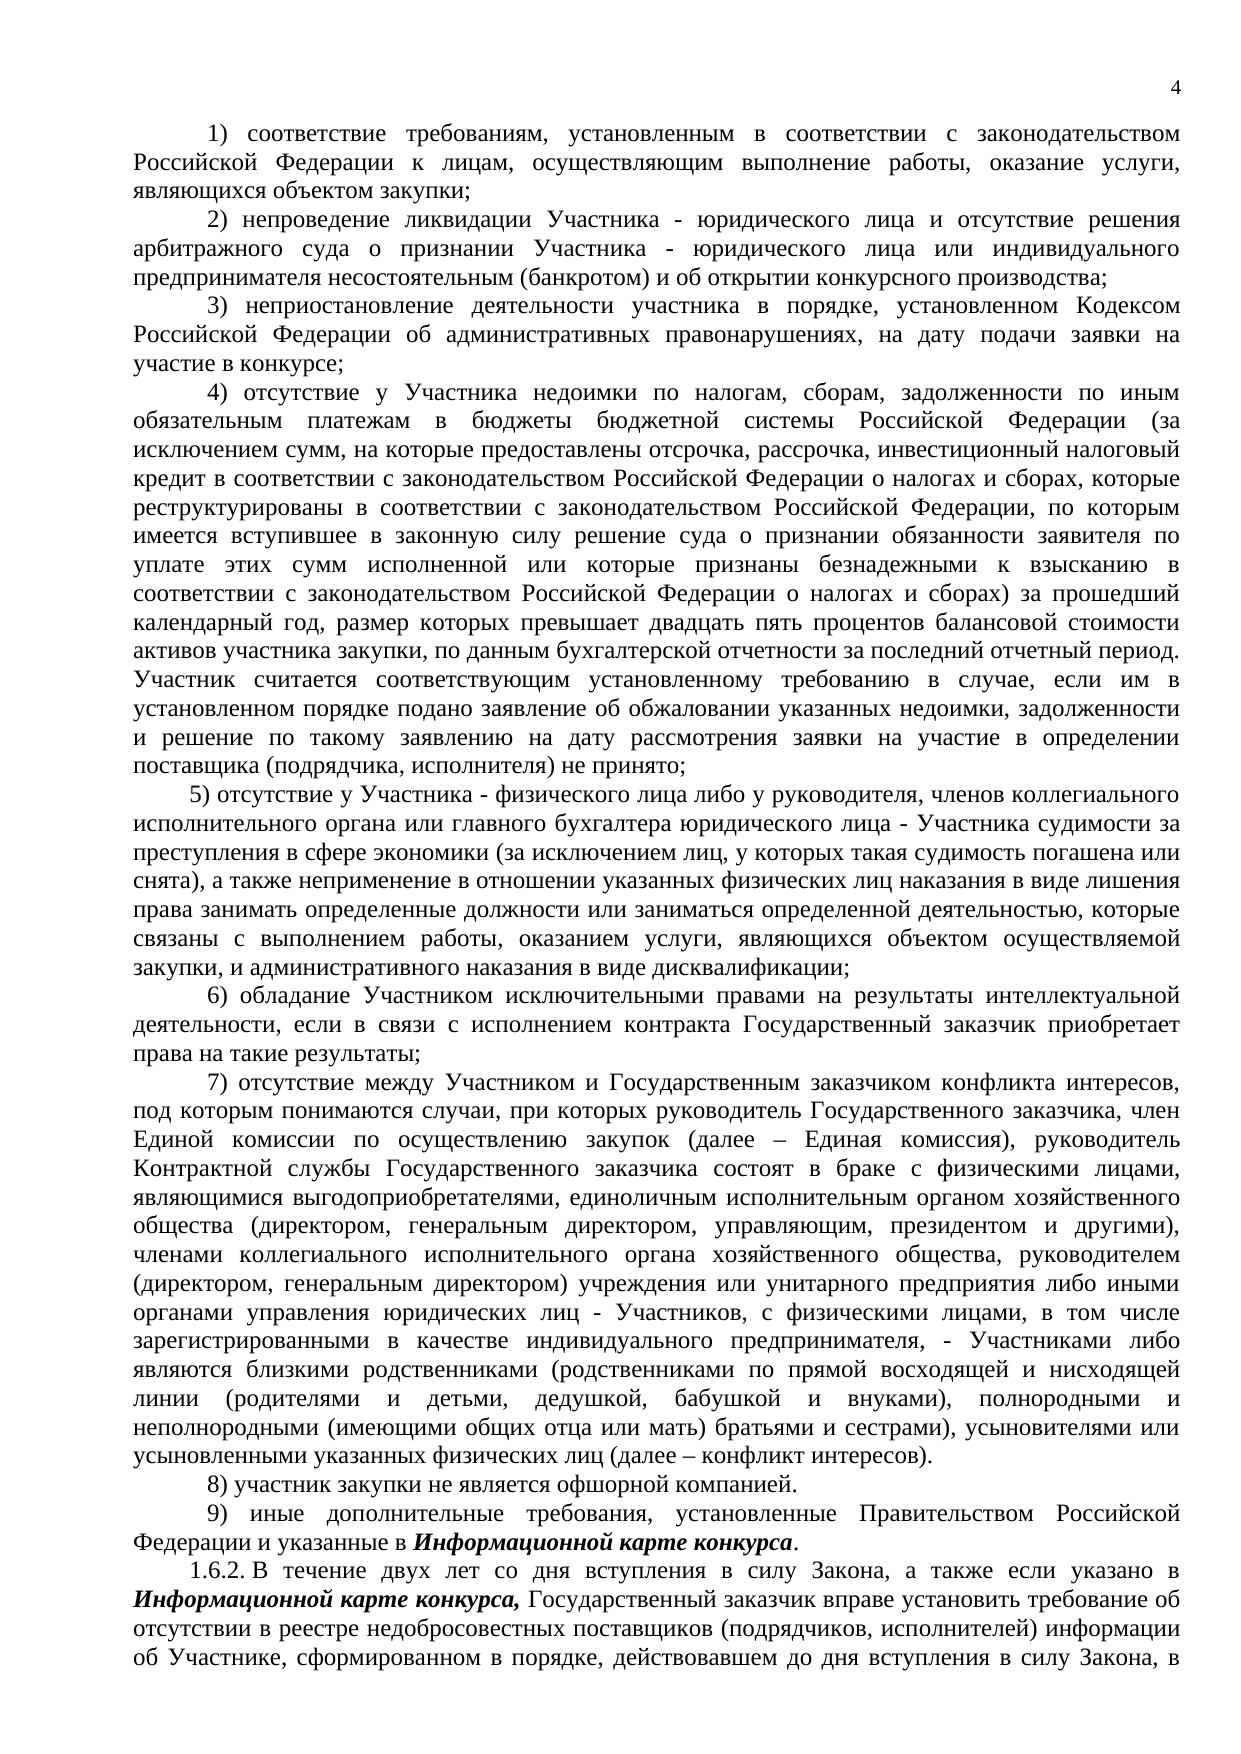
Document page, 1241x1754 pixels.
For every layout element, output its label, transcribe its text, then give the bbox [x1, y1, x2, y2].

text 7) отсутствие между Участником и Государственным заказчиком конфликта интересов, под которым понимаются случаи, при которых руководитель Государственного заказчика, член Единой комиссии по осуществлению закупок (далее – Единая комиссия), руководитель Контрактной службы Государственного заказчика состоят в браке с физическими лицами, являющимися выгодоприобретателями, единоличным исполнительным органом хозяйственного общества (директором, генеральным директором, управляющим, президентом и другими), членами коллегиального исполнительного органа хозяйственного общества, руководителем (директором, генеральным директором) учреждения или унитарного предприятия либо иными органами управления юридических лиц - Участников, с физическими лицами, в том числе зарегистрированными в качестве индивидуального предпринимателя, - Участниками либо являются близкими родственниками (родственниками по прямой восходящей и нисходящей линии (родителями и детьми, дедушкой, бабушкой и внуками), полнородными и неполнородными (имеющими общих отца или мать) братьями и сестрами), усыновителями или усыновленными указанных физических лиц (далее – конфликт интересов). [133, 1067, 1181, 1469]
text 5) отсутствие у Участника - физического лица либо у руководителя, членов коллегиального исполнительного органа или главного бухгалтера юридического лица - Участника судимости за преступления в сфере экономики (за исключением лиц, у которых такая судимость погашена или снята), а также неприменение в отношении указанных физических лиц наказания в виде лишения права занимать определенные должности или заниматься определенной деятельностью, которые связаны с выполнением работы, оказанием услуги, являющихся объектом осуществляемой закупки, и административного наказания в виде дисквалификации; [133, 779, 1181, 981]
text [133, 1556, 1181, 1671]
text 1) соответствие требованиям, установленным в соответствии с законодательством Российской Федерации к лицам, осуществляющим выполнение работы, оказание услуги, являющихся объектом закупки; [133, 118, 1181, 204]
text 6) обладание Участником исключительными правами на результаты интеллектуальной деятельности, если в связи с исполнением контракта Государственный заказчик приобретает права на такие результаты; [133, 981, 1181, 1067]
text 3) неприостановление деятельности участника в порядке, установленном Кодексом Российской Федерации об административных правонарушениях, на дату подачи заявки на участие в конкурсе; [133, 291, 1181, 377]
text 2) непроведение ликвидации Участника - юридического лица и отсутствие решения арбитражного суда о признании Участника - юридического лица или индивидуального предпринимателя несостоятельным (банкротом) и об открытии конкурсного производства; [133, 204, 1181, 291]
text 9) иные дополнительные требования, установленные Правительством Российской Федерации и указанные в Информационной карте конкурса. [133, 1498, 1181, 1556]
text 8) участник закупки не является офшорной компанией. [133, 1469, 1181, 1498]
text 4) отсутствие у Участника недоимки по налогам, сборам, задолженности по иным обязательным платежам в бюджеты бюджетной системы Российской Федерации (за исключением сумм, на которые предоставлены отсрочка, рассрочка, инвестиционный налоговый кредит в соответствии с законодательством Российской Федерации о налогах и сборах, которые реструктурированы в соответствии с законодательством Российской Федерации, по которым имеется вступившее в законную силу решение суда о признании обязанности заявителя по уплате этих сумм исполненной или которые признаны безнадежными к взысканию в соответствии с законодательством Российской Федерации о налогах и сборах) за прошедший календарный год, размер которых превышает двадцать пять процентов балансовой стоимости активов участника закупки, по данным бухгалтерской отчетности за последний отчетный период. Участник считается соответствующим установленному требованию в случае, если им в установленном порядке подано заявление об обжаловании указанных недоимки, задолженности и решение по такому заявлению на дату рассмотрения заявки на участие в определении поставщика (подрядчика, исполнителя) не принято; [133, 377, 1181, 779]
